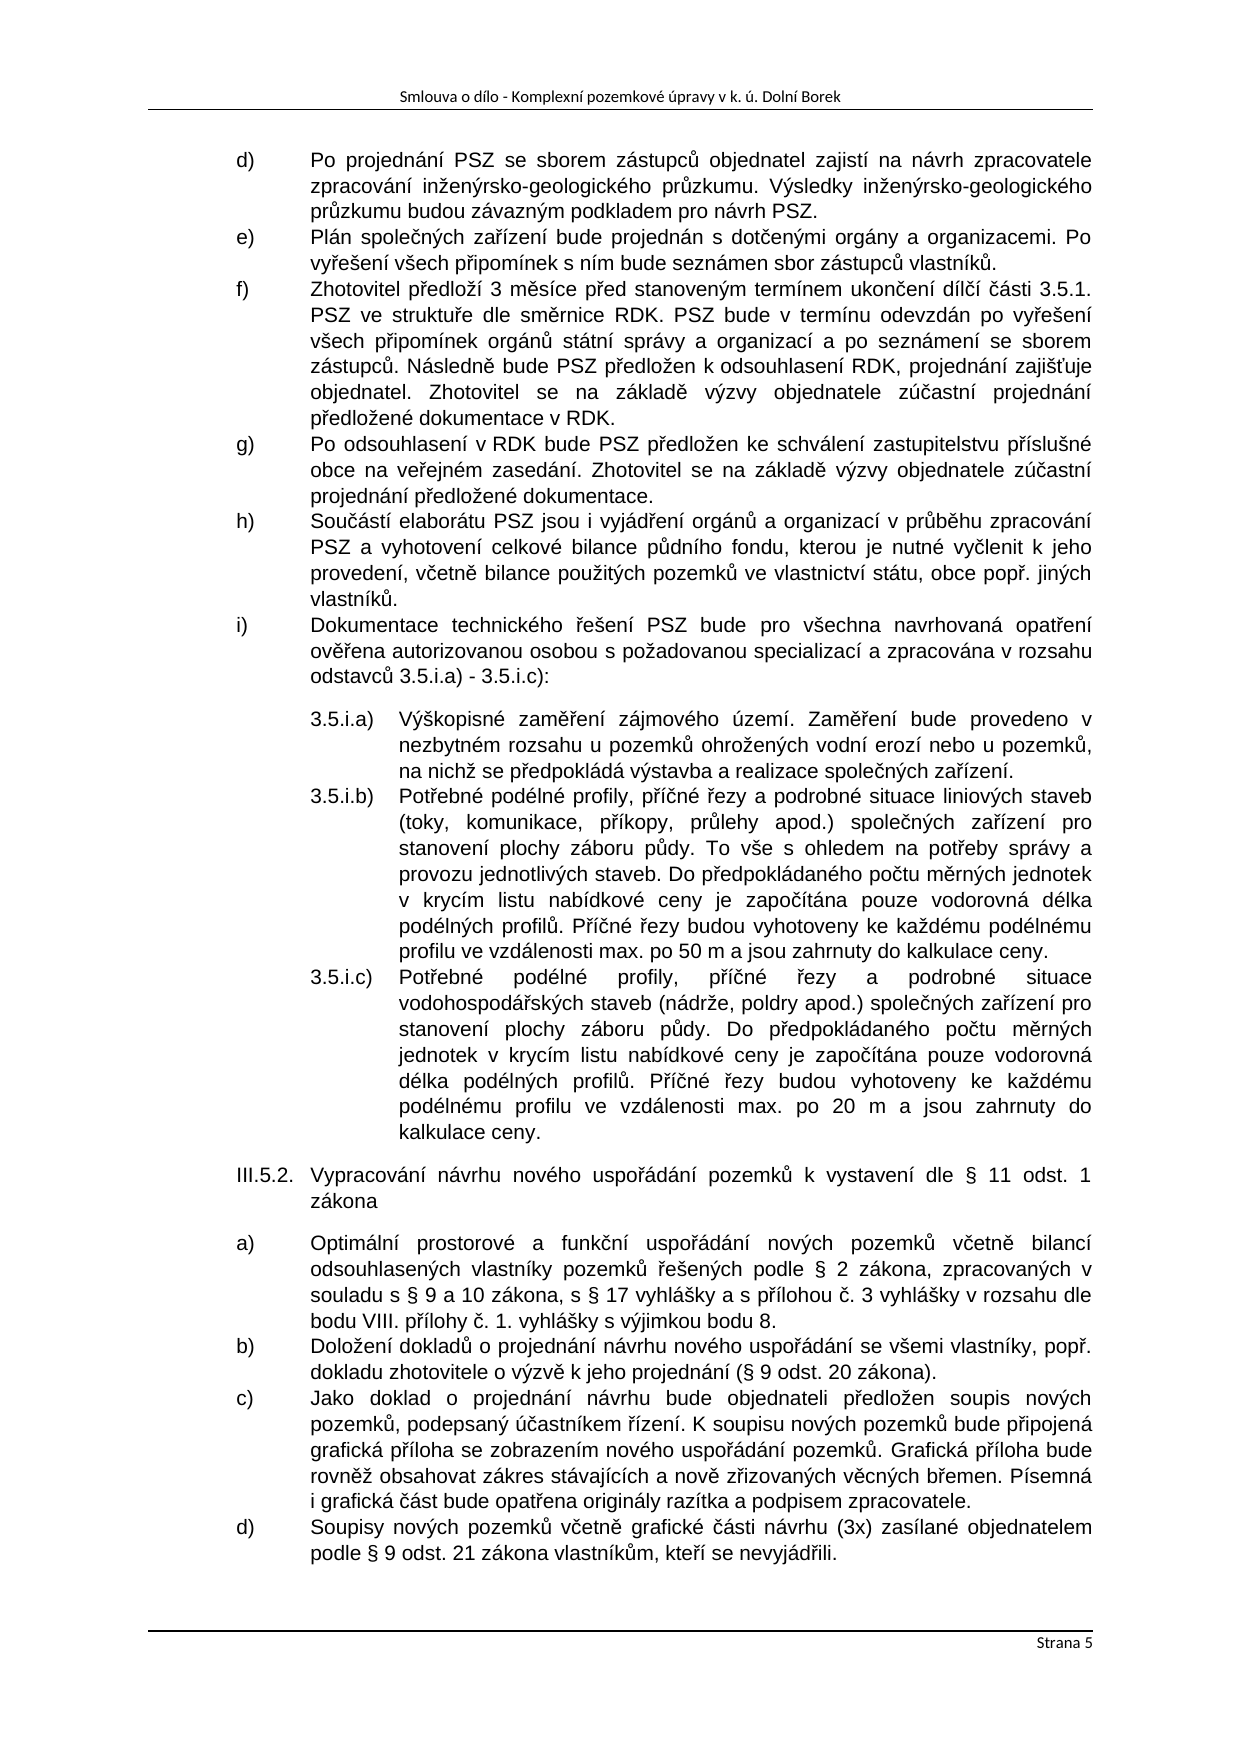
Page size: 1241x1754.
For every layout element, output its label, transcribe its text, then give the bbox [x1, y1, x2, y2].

text Po odsouhlasení v RDK bude PSZ předložen ke schválení zastupitelstvu příslušné obce na veřejném zasedání. Zhotovitel se na základě výzvy objednatele zúčastní projednání předložené dokumentace. [236, 432, 1093, 507]
text Po projednání PSZ se sborem zástupců objednatel zajistí na návrh zpracovatele zpracování inženýrsko-geologického průzkumu. Výsledky inženýrsko-geologického průzkumu budou závazným podkladem pro návrh PSZ. [236, 148, 1093, 223]
text Doložení dokladů o projednání návrhu nového uspořádání se všemi vlastníky, popř. dokladu zhotovitele o výzvě k jeho projednání (§ 9 odst. 20 zákona). [236, 1334, 1093, 1384]
text Dokumentace technického řešení PSZ bude pro všechna navrhovaná opatření ověřena autorizovanou osobou s požadovanou specializací a zpracována v rozsahu odstavců 3.5.i.a) - 3.5.i.c): [236, 613, 1093, 688]
text Zhotovitel předloží 3 měsíce před stanoveným termínem ukončení dílčí části 3.5.1. PSZ ve struktuře dle směrnice RDK. PSZ bude v termínu odevzdán po vyřešení všech připomínek orgánů státní správy a organizací a po seznámení se sborem zástupců. Následně bude PSZ předložen k odsouhlasení RDK, projednání zajišťuje objednatel. Zhotovitel se na základě výzvy objednatele zúčastní projednání předložené dokumentace v RDK. [236, 277, 1093, 430]
list 3.5.i.c) Potřebné podélné profily, příčné řezy a podrobné situace vodohospodářských staveb (nádrže, poldry apod.) společných zařízení pro stanovení plochy záboru půdy. Do předpokládaného počtu měrných jednotek v krycím listu nabídkové ceny je započítána pouze vodorovná délka podélných profilů. Příčné řezy budou vyhotoveny ke každému podélnému profilu ve vzdálenosti max. po 20 m a jsou zahrnuty do kalkulace ceny. [310, 965, 1093, 1144]
text Součástí elaborátu PSZ jsou i vyjádření orgánů a organizací v průběhu zpracování PSZ a vyhotovení celkové bilance půdního fondu, kterou je nutné vyčlenit k jeho provedení, včetně bilance použitých pozemků ve vlastnictví státu, obce popř. jiných vlastníků. [236, 509, 1093, 611]
text Jako doklad o projednání návrhu bude objednateli předložen soupis nových pozemků, podepsaný účastníkem řízení. K soupisu nových pozemků bude připojená grafická příloha se zobrazením nového uspořádání pozemků. Grafická příloha bude rovněž obsahovat zákres stávajících a nově zřizovaných věcných břemen. Písemná i grafická část bude opatřena originály razítka a podpisem zpracovatele. [236, 1386, 1093, 1513]
list 3.5.i.a) Výškopisné zaměření zájmového území. Zaměření bude provedeno v nezbytném rozsahu u pozemků ohrožených vodní erozí nebo u pozemků, na nichž se předpokládá výstavba a realizace společných zařízení. [310, 707, 1093, 782]
text Optimální prostorové a funkční uspořádání nových pozemků včetně bilancí odsouhlasených vlastníky pozemků řešených podle § 2 zákona, zpracovaných v souladu s § 9 a 10 zákona, s § 17 vyhlášky a s přílohou č. 3 vyhlášky v rozsahu dle bodu VIII. přílohy č. 1. vyhlášky s výjimkou bodu 8. [236, 1231, 1093, 1332]
text Vypracování návrhu nového uspořádání pozemků k vystavení dle § 11 odst. 1 zákona [236, 1163, 1093, 1212]
list 3.5.i.b) Potřebné podélné profily, příčné řezy a podrobné situace liniových staveb (toky, komunikace, příkopy, průlehy apod.) společných zařízení pro stanovení plochy záboru půdy. To vše s ohledem na potřeby správy a provozu jednotlivých staveb. Do předpokládaného počtu měrných jednotek v krycím listu nabídkové ceny je započítána pouze vodorovná délka podélných profilů. Příčné řezy budou vyhotoveny ke každému podélnému profilu ve vzdálenosti max. po 50 m a jsou zahrnuty do kalkulace ceny. [310, 784, 1093, 963]
text Soupisy nových pozemků včetně grafické části návrhu (3x) zasílané objednatelem podle § 9 odst. 21 zákona vlastníkům, kteří se nevyjádřili. [236, 1515, 1093, 1565]
text Plán společných zařízení bude projednán s dotčenými orgány a organizacemi. Po vyřešení všech připomínek s ním bude seznámen sbor zástupců vlastníků. [236, 225, 1093, 275]
